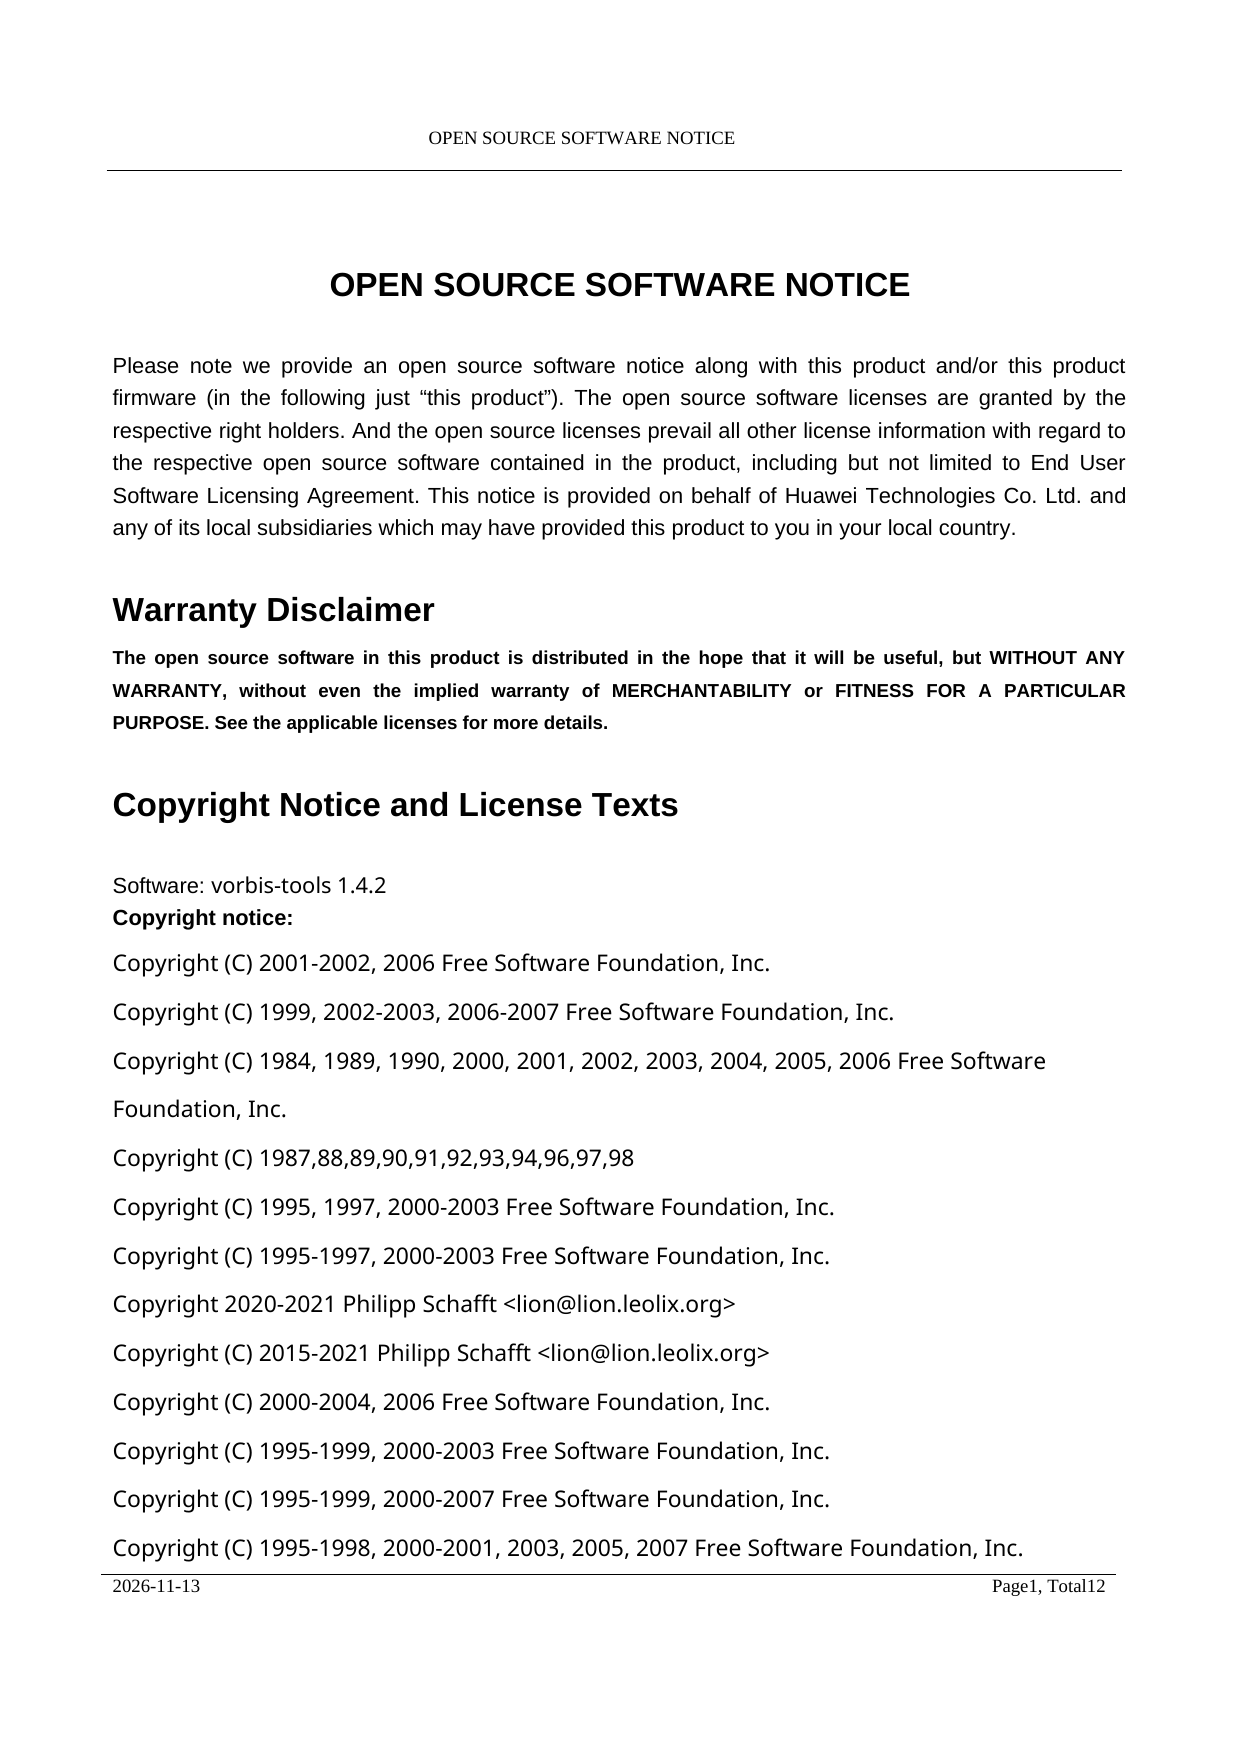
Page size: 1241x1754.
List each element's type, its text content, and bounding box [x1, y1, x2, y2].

text Copyright Notice and License Texts [112, 771, 1128, 836]
text The open source software in this product is distributed in the hope that it will be useful, but WITHOUT ANY WARRANTY, without even the implied warranty of MERCHANTABILITY or FITNESS FOR A PARTICULAR PURPOSE. See the applicable licenses for more details. [112, 641, 1128, 739]
text Software: vorbis-tools 1.4.2 [112, 869, 1128, 901]
text Please note we provide an open source software notice along with this product and/or this product firmware (in the following just “this product”). The open source software licenses are granted by the respective right holders. And the open source licenses prevail all other license information with regard to the respective open source software contained in the product, including but not limited to End User Software Licensing Agreement. This notice is provided on behalf of Huawei Technologies Co. Ltd. and any of its local subsidiaries which may have provided this product to you in your local country. [112, 349, 1128, 544]
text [112, 947, 1128, 1564]
text OPEN SOURCE SOFTWARE NOTICE [112, 251, 1128, 316]
text Warranty Disclaimer [112, 576, 1128, 641]
text Copyright notice: [112, 901, 1128, 934]
